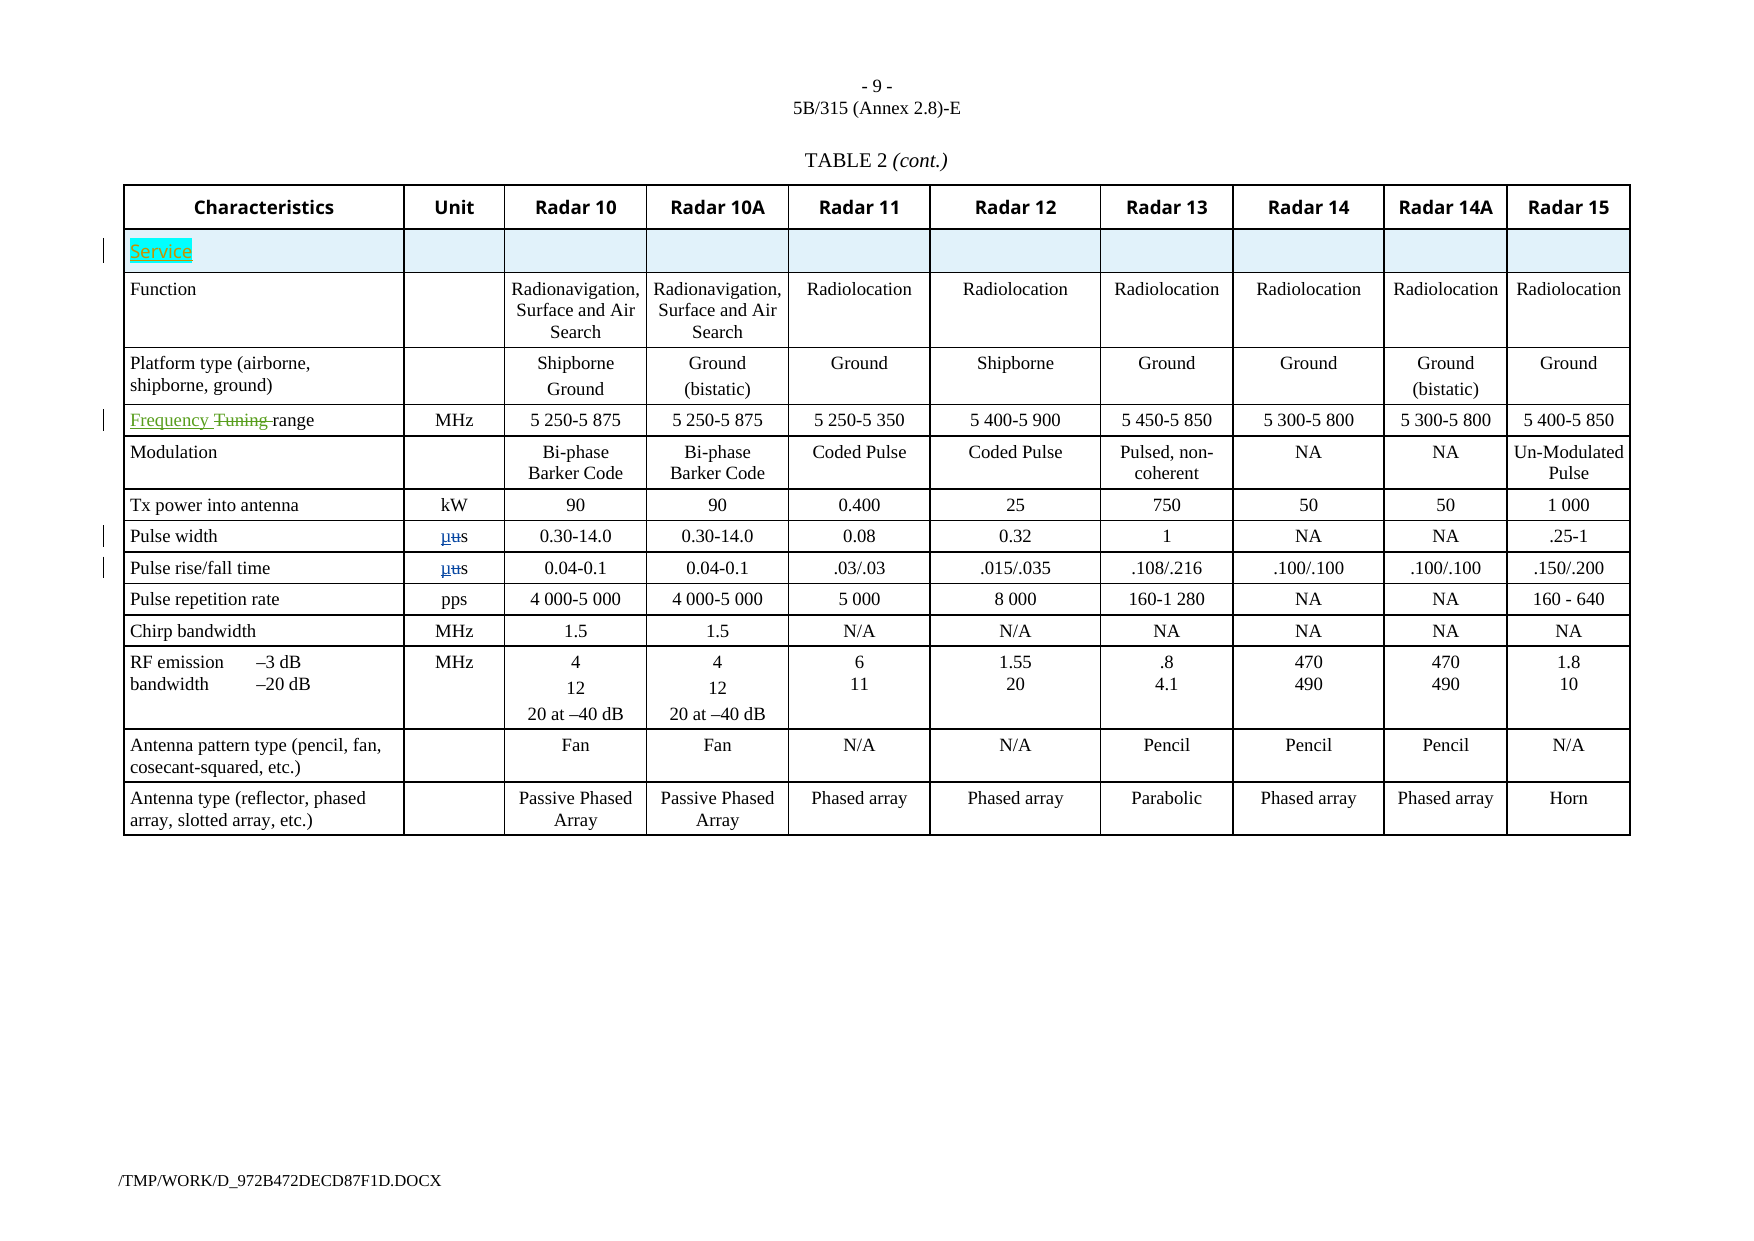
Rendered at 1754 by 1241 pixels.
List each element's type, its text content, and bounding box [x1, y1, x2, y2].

table_cell Radionavigation, Surface and Air Search [647, 273, 788, 346]
table_cell range [125, 405, 403, 435]
table_cell 90 [505, 490, 646, 519]
table_cell 1 000 [1508, 490, 1629, 519]
table_cell pps [405, 584, 504, 614]
table_cell .015/.035 [931, 553, 1100, 582]
table_cell Radiolocation [1234, 273, 1383, 346]
table_cell Pulse width [125, 521, 403, 551]
table_cell 1.8 10 [1508, 647, 1629, 728]
table_cell 0.400 [789, 490, 929, 519]
table_cell Horn [1508, 783, 1629, 834]
table_cell 4 000-5 000 [647, 584, 788, 614]
table_cell N/A [931, 730, 1100, 781]
table_cell .100/.100 [1234, 553, 1383, 582]
table_cell 8 000 [931, 584, 1100, 614]
table_cell Radiolocation [1508, 273, 1629, 346]
table_cell Pencil [1385, 730, 1506, 781]
table_cell 0.30-14.0 [647, 521, 788, 551]
table_cell Radiolocation [1385, 273, 1506, 346]
table_cell 5 300-5 800 [1234, 405, 1383, 435]
table_cell NA [1234, 616, 1383, 645]
table_header Radar 10 [505, 186, 646, 228]
table_cell Passive Phased Array [647, 783, 788, 834]
table_cell NA [1385, 521, 1506, 551]
table_cell Antenna type (reflector, phased array, slotted array, etc.) [125, 783, 403, 834]
table_cell MHz [405, 616, 504, 645]
table_cell Ground [1234, 348, 1383, 403]
table_cell Radionavigation, Surface and Air Search [505, 273, 646, 346]
table_cell 4 12 20 at –40 dB [505, 647, 646, 728]
table_cell .25-1 [1508, 521, 1629, 551]
table_cell Phased array [1234, 783, 1383, 834]
table_cell 25 [931, 490, 1100, 519]
table_cell Pulse rise/fall time [125, 553, 403, 582]
table_cell Coded Pulse [789, 437, 929, 488]
table_cell Phased array [1385, 783, 1506, 834]
table_cell Parabolic [1101, 783, 1232, 834]
table_cell 0.30-14.0 [505, 521, 646, 551]
table_cell NA [1101, 616, 1232, 645]
table_cell 1.5 [647, 616, 788, 645]
table_cell 5 000 [789, 584, 929, 614]
table_cell .03/.03 [789, 553, 929, 582]
table_cell Fan [647, 730, 788, 781]
table_cell 50 [1385, 490, 1506, 519]
table_cell s [405, 553, 504, 582]
table_cell 160 - 640 [1508, 584, 1629, 614]
table_cell Ground (bistatic) [647, 348, 788, 403]
table_cell MHz [405, 405, 504, 435]
table_cell NA [1508, 616, 1629, 645]
table_header Radar 10A [647, 186, 788, 228]
table_cell Bi-phase Barker Code [505, 437, 646, 488]
table_header Radar 12 [931, 186, 1100, 228]
table_cell RF emission –3 dB bandwidth –20 dB [125, 647, 403, 728]
table_cell Radiolocation [1101, 273, 1232, 346]
table_cell Phased array [789, 783, 929, 834]
table_cell Radiolocation [931, 273, 1100, 346]
table_cell Phased array [931, 783, 1100, 834]
table_cell [405, 348, 504, 403]
table_cell [405, 783, 504, 834]
table_cell N/A [789, 730, 929, 781]
table_cell 5 400-5 850 [1508, 405, 1629, 435]
table_cell 5 250-5 875 [505, 405, 646, 435]
table_cell N/A [1508, 730, 1629, 781]
table_cell NA [1234, 521, 1383, 551]
table_cell Un-Modulated Pulse [1508, 437, 1629, 488]
table_cell Ground (bistatic) [1385, 348, 1506, 403]
table_header Radar 14A [1385, 186, 1506, 228]
table_cell 470 490 [1234, 647, 1383, 728]
table_cell Pulse repetition rate [125, 584, 403, 614]
table_cell 750 [1101, 490, 1232, 519]
table_cell Tx power into antenna [125, 490, 403, 519]
table_cell 1.55 20 [931, 647, 1100, 728]
table_cell N/A [931, 616, 1100, 645]
table_cell 0.04-0.1 [647, 553, 788, 582]
table_cell 5 250-5 350 [789, 405, 929, 435]
table_cell [405, 273, 504, 346]
table_header Radar 11 [789, 186, 929, 228]
table_cell Antenna pattern type (pencil, fan, cosecant-squared, etc.) [125, 730, 403, 781]
table_cell 50 [1234, 490, 1383, 519]
table_cell Fan [505, 730, 646, 781]
table_cell 470 490 [1385, 647, 1506, 728]
table_cell N/A [789, 616, 929, 645]
table_cell Shipborne Ground [505, 348, 646, 403]
table_cell 4 000-5 000 [505, 584, 646, 614]
table_cell 6 11 [789, 647, 929, 728]
table_cell Platform type (airborne, shipborne, ground) [125, 348, 403, 403]
table_cell 5 250-5 875 [647, 405, 788, 435]
table_cell .108/.216 [1101, 553, 1232, 582]
table_cell NA [1234, 584, 1383, 614]
table_cell [405, 437, 504, 488]
table_cell 1 [1101, 521, 1232, 551]
table_cell 160-1 280 [1101, 584, 1232, 614]
table_header Characteristics [125, 186, 403, 228]
table_cell Bi-phase Barker Code [647, 437, 788, 488]
table_cell Pulsed, non-coherent [1101, 437, 1232, 488]
table_cell Modulation [125, 437, 403, 488]
text TABLE 2 (cont.) [118, 148, 1636, 172]
table_cell MHz [405, 647, 504, 728]
table_cell Ground [1508, 348, 1629, 403]
table_cell 5 450-5 850 [1101, 405, 1232, 435]
table_cell .150/.200 [1508, 553, 1629, 582]
table_header Radar 14 [1234, 186, 1383, 228]
table_cell Function [125, 273, 403, 346]
table_cell 90 [647, 490, 788, 519]
table_header Radar 15 [1508, 186, 1629, 228]
table_cell 5 400-5 900 [931, 405, 1100, 435]
table_cell NA [1385, 584, 1506, 614]
table_cell 0.08 [789, 521, 929, 551]
table_cell Passive Phased Array [505, 783, 646, 834]
table_cell NA [1234, 437, 1383, 488]
table_cell Ground [789, 348, 929, 403]
table_cell Coded Pulse [931, 437, 1100, 488]
table_cell 0.32 [931, 521, 1100, 551]
table_header Radar 13 [1101, 186, 1232, 228]
table_cell .100/.100 [1385, 553, 1506, 582]
table_cell kW [405, 490, 504, 519]
table_cell Radiolocation [789, 273, 929, 346]
table_cell NA [1385, 616, 1506, 645]
table_cell NA [1385, 437, 1506, 488]
table_cell Pencil [1234, 730, 1383, 781]
table_cell 5 300-5 800 [1385, 405, 1506, 435]
table_cell 0.04-0.1 [505, 553, 646, 582]
table_cell s [405, 521, 504, 551]
table_cell [405, 730, 504, 781]
table_header Unit [405, 186, 504, 228]
table_cell 4 12 20 at –40 dB [647, 647, 788, 728]
table_cell Shipborne [931, 348, 1100, 403]
table_cell 1.5 [505, 616, 646, 645]
table_cell Chirp bandwidth [125, 616, 403, 645]
table_cell .8 4.1 [1101, 647, 1232, 728]
table_cell Ground [1101, 348, 1232, 403]
table_cell Pencil [1101, 730, 1232, 781]
